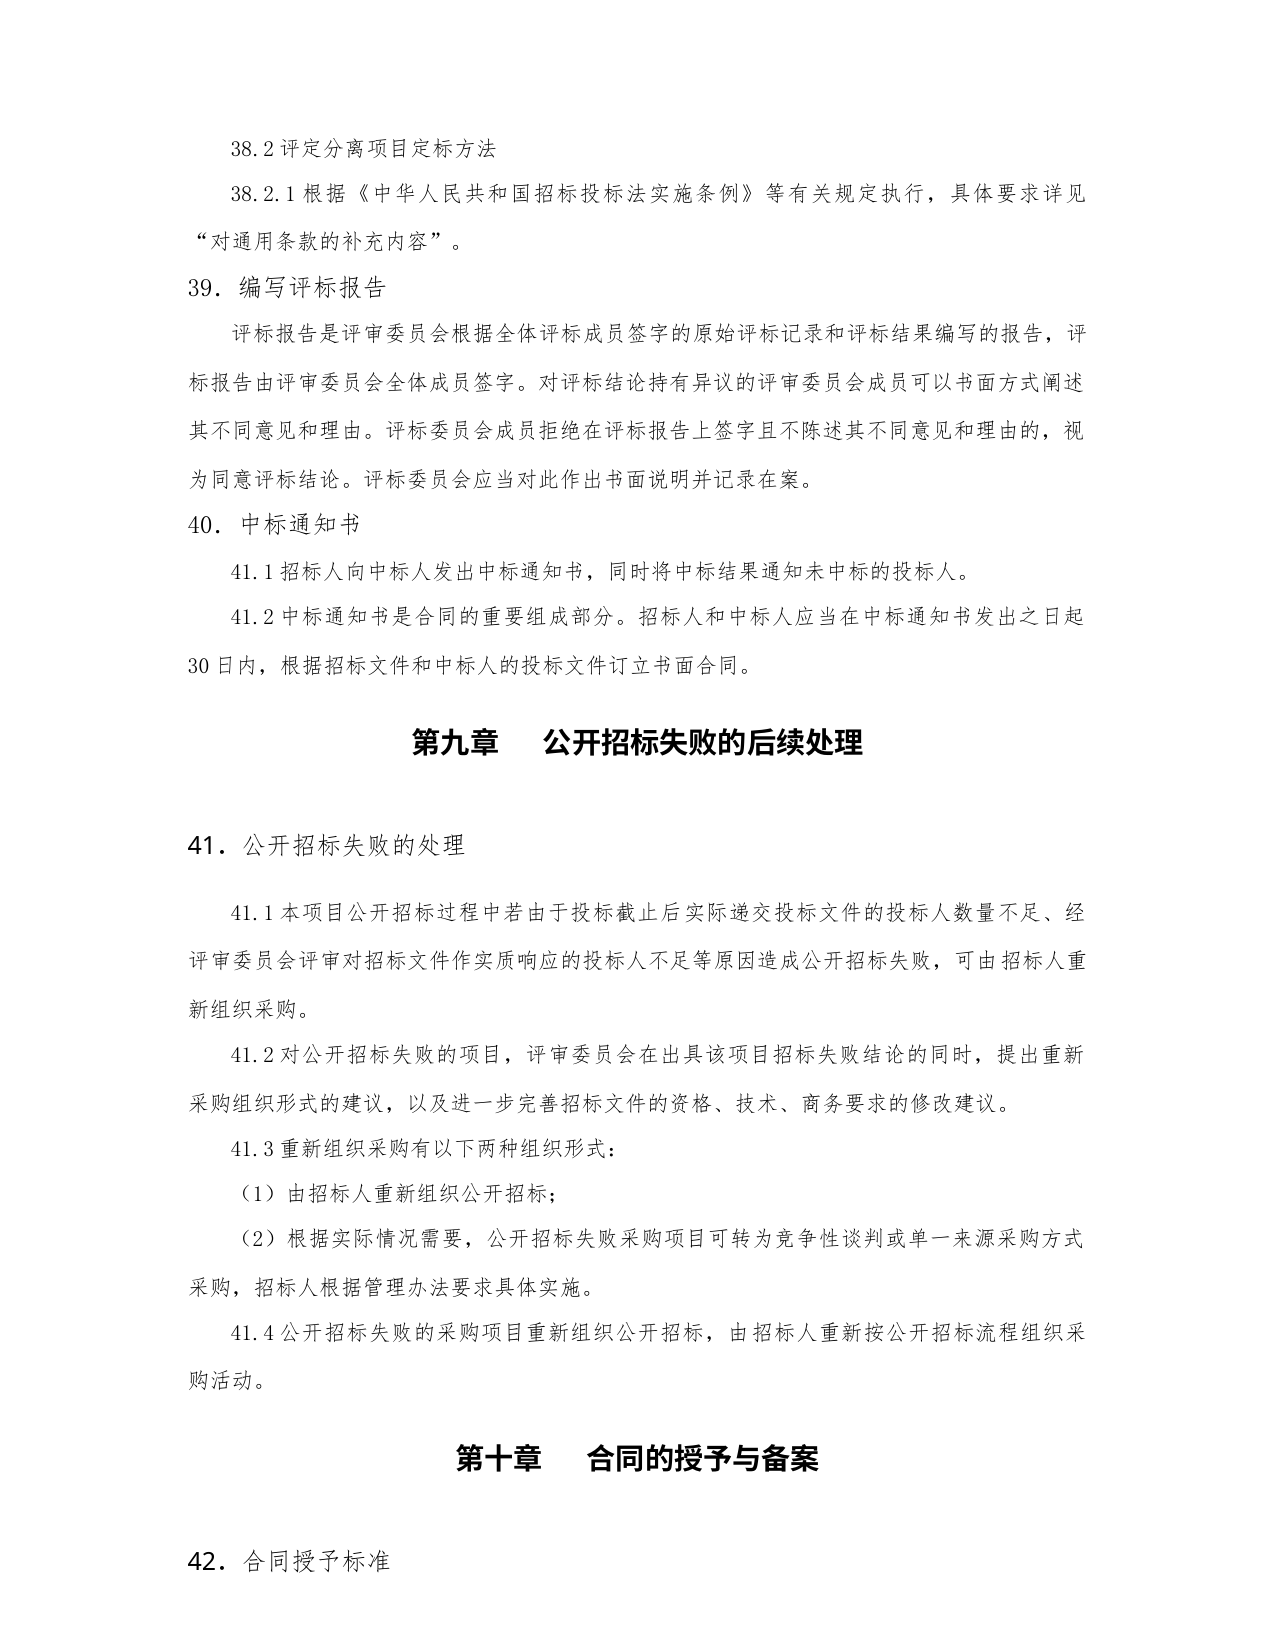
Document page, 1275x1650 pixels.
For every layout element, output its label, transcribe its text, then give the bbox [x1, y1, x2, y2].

subtitle 公开招标失败的后续处理 [187, 709, 1087, 774]
text 41.4公开招标失败的采购项目重新组织公开招标，由招标人重新按公开招标流程组织采购活动。 [187, 1314, 1087, 1396]
text 41.3重新组织采购有以下两种组织形式： [187, 1131, 1087, 1163]
text 41.1招标人向中标人发出中标通知书，同时将中标结果通知未中标的投标人。 [187, 554, 1087, 586]
text 41.2对公开招标失败的项目，评审委员会在出具该项目招标失败结论的同时，提出重新采购组织形式的建议，以及进一步完善招标文件的资格、技术、商务要求的修改建议。 [187, 1037, 1087, 1118]
text 38.2评定分离项目定标方法 [187, 130, 1087, 163]
text 41.2中标通知书是合同的重要组成部分。招标人和中标人应当在中标通知书发出之日起30日内，根据招标文件和中标人的投标文件订立书面合同。 [187, 599, 1087, 680]
subtitle 合同的授予与备案 [187, 1424, 1087, 1489]
text 41．公开招标失败的处理 [187, 811, 1087, 876]
text 42．合同授予标准 [187, 1527, 1087, 1592]
text 41.1本项目公开招标过程中若由于投标截止后实际递交投标文件的投标人数量不足、经评审委员会评审对招标文件作实质响应的投标人不足等原因造成公开招标失败，可由招标人重新组织采购。 [187, 894, 1087, 1024]
text 39．编写评标报告 [187, 269, 1087, 301]
text （2）根据实际情况需要，公开招标失败采购项目可转为竞争性谈判或单一来源采购方式采购，招标人根据管理办法要求具体实施。 [187, 1221, 1087, 1302]
text 38.2.1根据《中华人民共和国招标投标法实施条例》等有关规定执行，具体要求详见“对通用条款的补充内容”。 [187, 175, 1087, 256]
text （1）由招标人重新组织公开招标； [187, 1176, 1087, 1208]
text 评标报告是评审委员会根据全体评标成员签字的原始评标记录和评标结果编写的报告，评标报告由评审委员会全体成员签字。对评标结论持有异议的评审委员会成员可以书面方式阐述其不同意见和理由。评标委员会成员拒绝在评标报告上签字且不陈述其不同意见和理由的，视为同意评标结论。评标委员会应当对此作出书面说明并记录在案。 [187, 316, 1087, 494]
text 40．中标通知书 [187, 507, 1087, 539]
